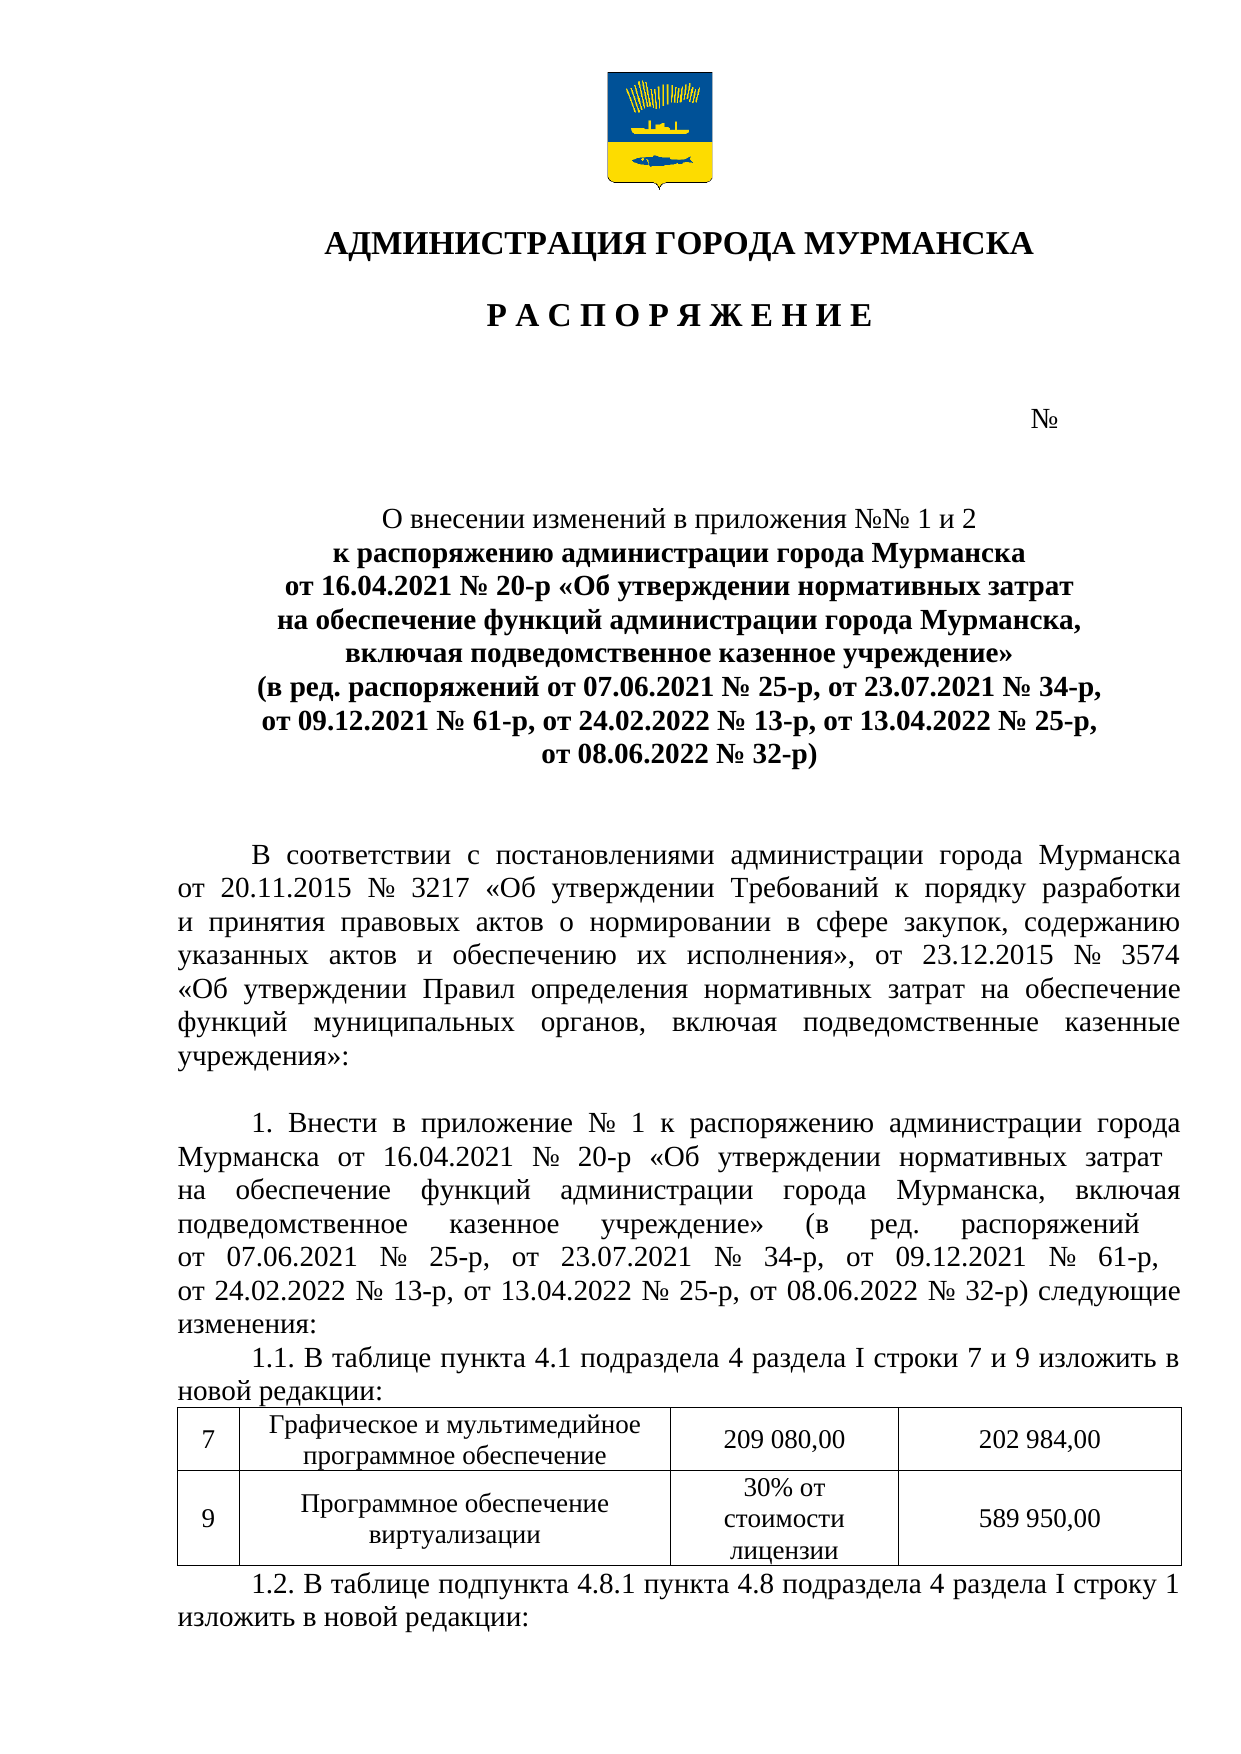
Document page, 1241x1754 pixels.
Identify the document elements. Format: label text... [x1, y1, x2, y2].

picture [607, 72, 713, 190]
text 1. Внести в приложение № 1 к распоряжению администрации города Мурманска от 16.04.2021 № 20-р «Об утверждении нормативных затрат на обеспечение функций администрации города Мурманска, включая подведомственное казенное учреждение» (в ред. распоряжений от 07.06.2021 № 25-р, от 23.07.2021 № 34-р, от 09.12.2021 № 61-р, от 24.02.2022 № 13-р, от 13.04.2022 № 25-р, от 08.06.2022 № 32-р) следующие изменения: [177, 1105, 1181, 1340]
table_cell 30% от стоимости лицензии [671, 1471, 898, 1565]
table_cell Программное обеспечение виртуализации [240, 1471, 670, 1565]
table_cell 9 [178, 1471, 239, 1565]
table_header 202 984,00 [899, 1408, 1181, 1470]
table_header 209 080,00 [671, 1408, 898, 1470]
table_header Графическое и мультимедийное программное обеспечение [240, 1408, 670, 1470]
text АДМИНИСТРАЦИЯ ГОРОДА МУРМАНСКА [177, 223, 1181, 262]
text Р А С П О Р Я Ж Е Н И Е [177, 295, 1181, 334]
table_header 7 [178, 1408, 239, 1470]
text № [177, 401, 1181, 434]
text В соответствии с постановлениями администрации города Мурманска от 20.11.2015 № 3217 «Об утверждении Требований к порядку разработки и принятия правовых актов о нормировании в сфере закупок, содержанию указанных актов и обеспечению их исполнения», от 23.12.2015 № 3574 «Об утверждении Правил определения нормативных затрат на обеспечение функций муниципальных органов, включая подведомственные казенные учреждения»: [177, 837, 1181, 1072]
table_cell 589 950,00 [899, 1471, 1181, 1565]
text 1.1. В таблице пункта 4.1 подраздела 4 раздела I строки 7 и 9 изложить в новой редакции: [177, 1340, 1181, 1407]
text 1.2. В таблице подпункта 4.8.1 пункта 4.8 подраздела 4 раздела I строку 1 изложить в новой редакции: [177, 1566, 1181, 1633]
